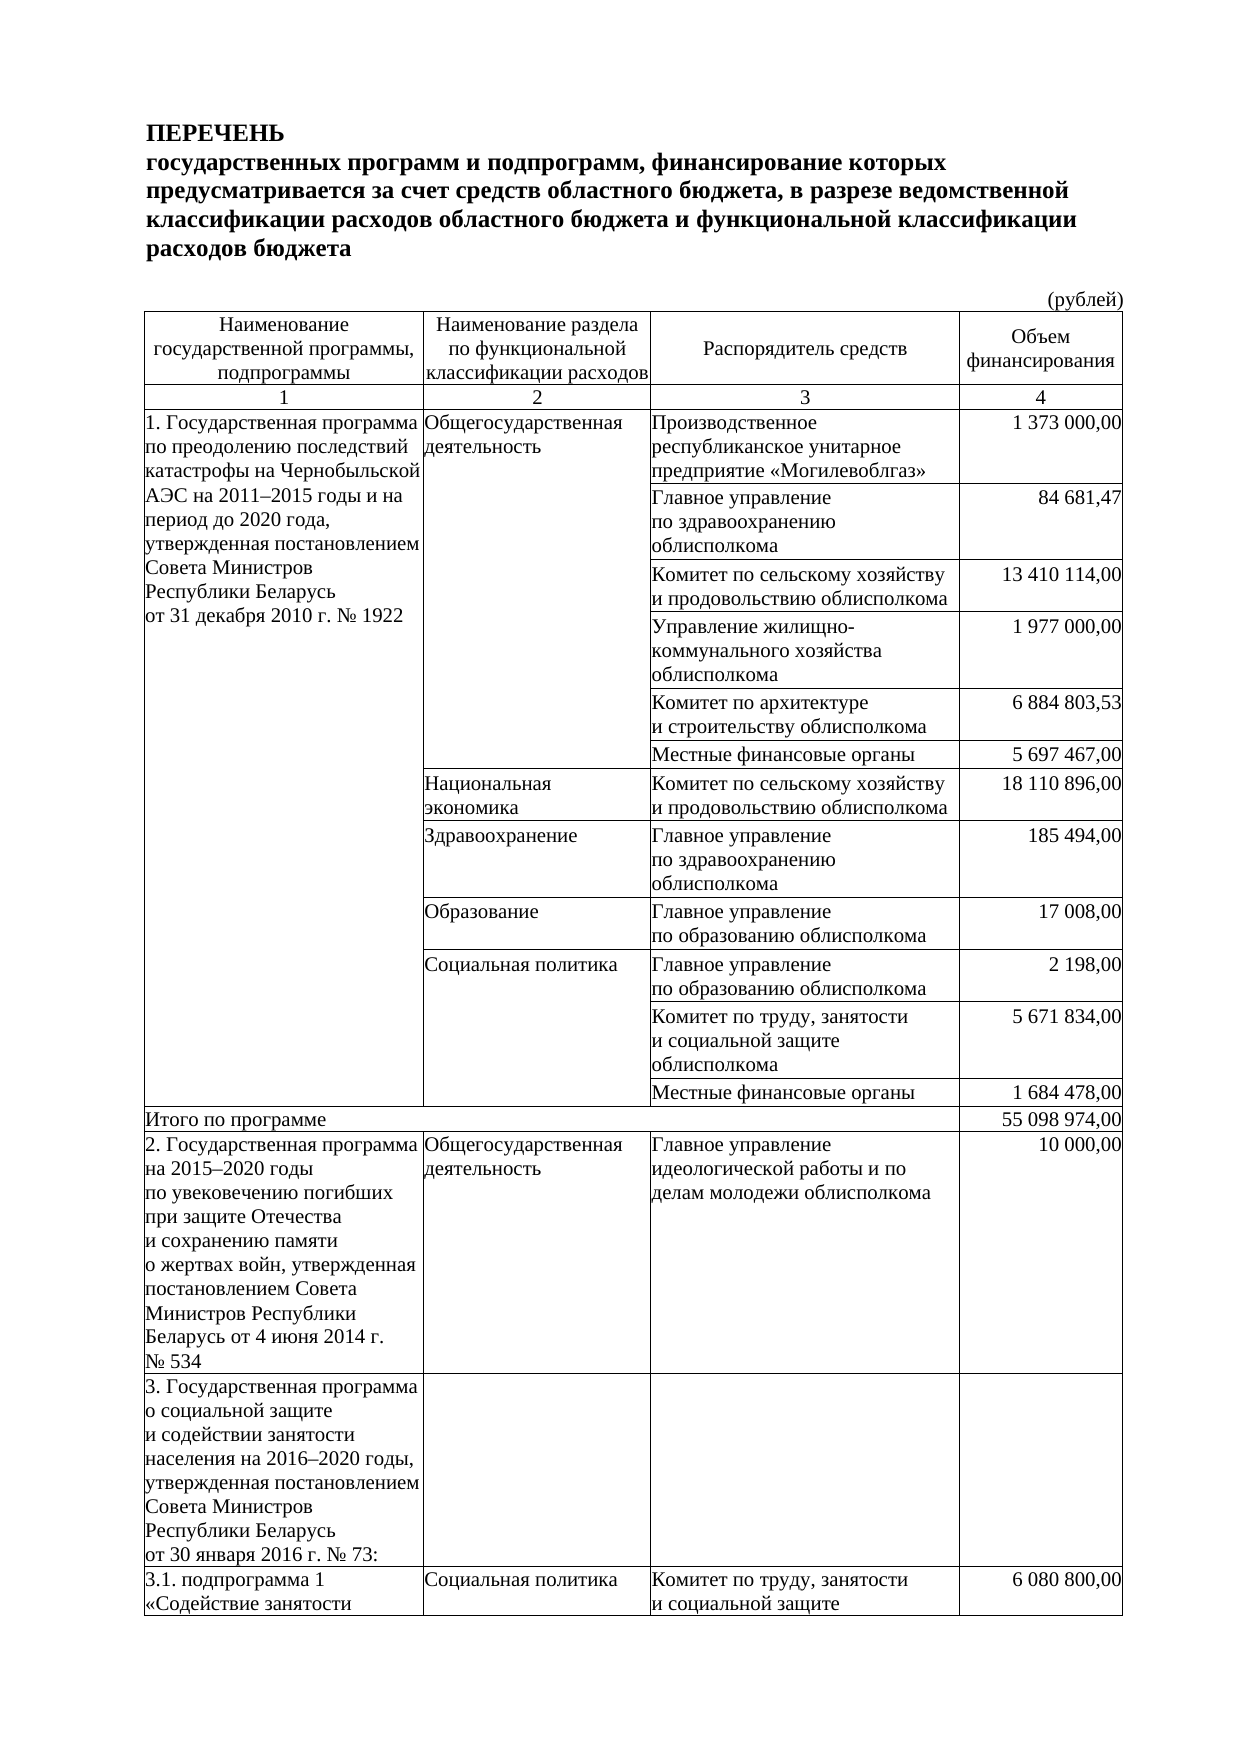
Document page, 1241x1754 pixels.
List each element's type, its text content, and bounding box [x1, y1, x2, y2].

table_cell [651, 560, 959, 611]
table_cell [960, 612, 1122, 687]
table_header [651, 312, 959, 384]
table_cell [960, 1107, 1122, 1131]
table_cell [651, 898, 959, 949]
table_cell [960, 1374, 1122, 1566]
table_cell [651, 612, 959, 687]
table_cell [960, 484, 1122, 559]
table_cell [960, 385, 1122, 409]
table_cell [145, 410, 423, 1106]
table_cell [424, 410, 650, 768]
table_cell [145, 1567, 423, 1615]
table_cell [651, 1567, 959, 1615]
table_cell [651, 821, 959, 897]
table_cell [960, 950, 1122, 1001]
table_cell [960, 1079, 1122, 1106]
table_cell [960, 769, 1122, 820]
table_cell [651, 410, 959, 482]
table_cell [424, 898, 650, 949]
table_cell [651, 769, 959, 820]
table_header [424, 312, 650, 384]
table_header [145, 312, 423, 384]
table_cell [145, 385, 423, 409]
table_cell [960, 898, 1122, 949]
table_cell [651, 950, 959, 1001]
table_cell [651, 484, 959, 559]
text (рублей) [146, 287, 1123, 311]
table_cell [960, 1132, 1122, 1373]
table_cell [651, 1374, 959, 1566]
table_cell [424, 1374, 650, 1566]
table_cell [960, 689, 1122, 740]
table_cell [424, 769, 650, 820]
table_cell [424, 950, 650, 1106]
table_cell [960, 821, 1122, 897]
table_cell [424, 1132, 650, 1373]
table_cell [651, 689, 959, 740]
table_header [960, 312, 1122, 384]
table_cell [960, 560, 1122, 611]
title ПЕРЕЧЕНЬ государственных программ и подпрограмм, финансирование которых предусматривается за счет средств областного бюджета, в разрезе ведомственной классификации расходов областного бюджета и функциональной классификации расходов бюджета [146, 118, 1123, 262]
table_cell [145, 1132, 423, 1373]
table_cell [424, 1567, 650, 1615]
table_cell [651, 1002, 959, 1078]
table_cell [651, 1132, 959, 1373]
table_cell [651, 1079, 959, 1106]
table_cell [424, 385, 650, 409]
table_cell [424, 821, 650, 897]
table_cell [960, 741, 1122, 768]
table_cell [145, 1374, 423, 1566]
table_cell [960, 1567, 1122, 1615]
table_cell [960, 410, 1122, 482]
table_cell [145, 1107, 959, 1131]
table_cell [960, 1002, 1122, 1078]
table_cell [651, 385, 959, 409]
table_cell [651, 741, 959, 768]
